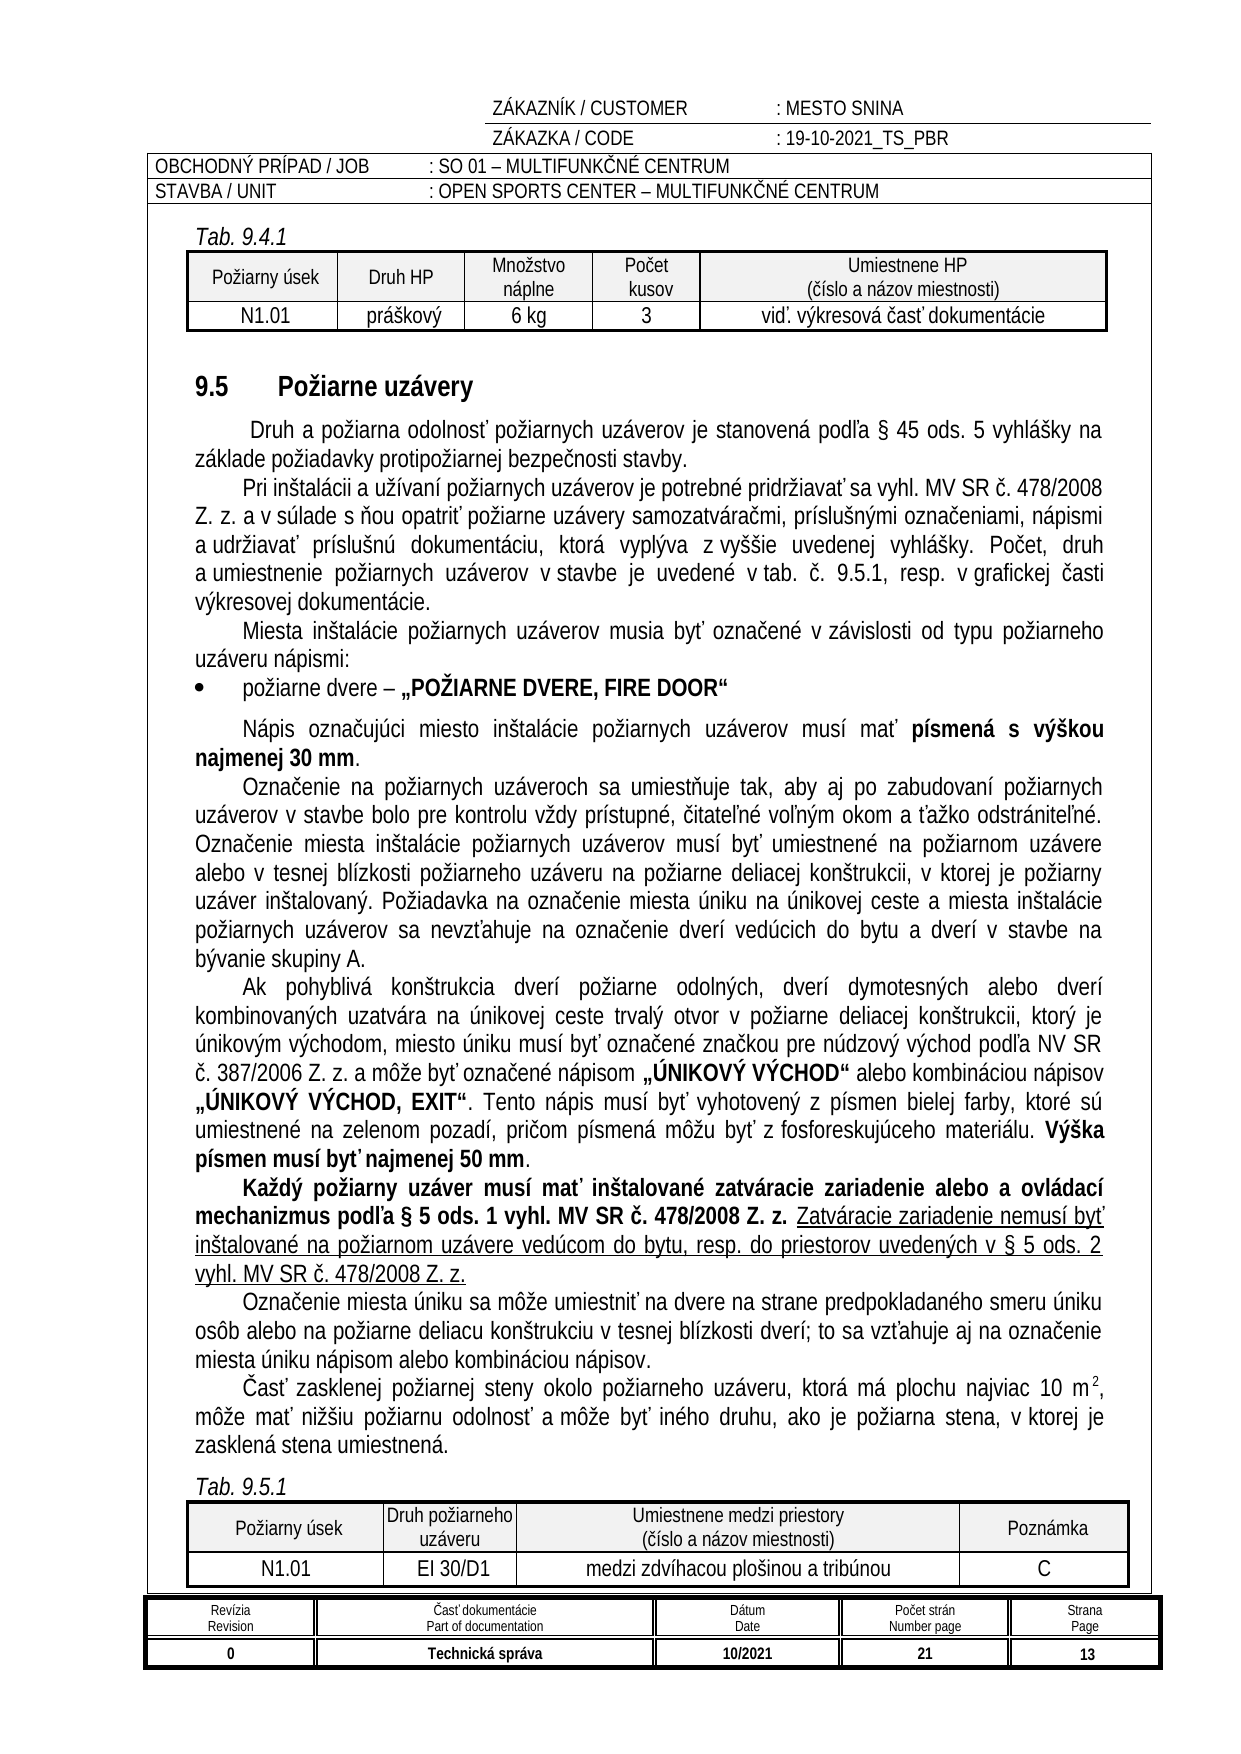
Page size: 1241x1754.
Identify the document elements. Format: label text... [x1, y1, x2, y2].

table_cell [465, 302, 592, 329]
list Požiarne uzávery [195, 369, 1104, 403]
table_cell 3 [593, 302, 699, 329]
table_header Požiarny úsek [189, 1504, 383, 1551]
table_header Množstvo náplne [465, 253, 592, 301]
table_header Druh HP [338, 253, 464, 301]
text Druh a požiarna odolnosť požiarnych uzáverov je stanovená podľa § 45 ods. 5 vyhlášky na základe požiadavky protipožiarnej bezpečnosti stavby. [195, 415, 1104, 472]
table_header Umiestnene HP (číslo a názov miestnosti) [701, 253, 1105, 301]
table_header Požiarny úsek [189, 253, 337, 301]
subtitle Tab. 9.5.1 [195, 1472, 1104, 1500]
text Časť zasklenej požiarnej steny okolo požiarneho uzáveru, ktorá má plochu najviac 10 m2, môže mať nižšiu požiarnu odolnosť a môže byť iného druhu, ako je požiarna stena, v ktorej je zasklená stena umiestnená. [195, 1373, 1104, 1459]
text Každý požiarny uzáver musí mať inštalované zatváracie zariadenie alebo a ovládací mechanizmus podľa § 5 ods. 1 vyhl. MV SR č. 478/2008 Z. z. Zatváracie zariadenie nemusí byť inštalované na požiarnom uzávere vedúcom do bytu, resp. do priestorov uvedených v § 5 ods. 2 vyhl. MV SR č. 478/2008 Z. z. [195, 1173, 1104, 1287]
table_cell medzi zdvíhacou plošinou a tribúnou [517, 1553, 959, 1585]
table_cell práškový [338, 302, 464, 329]
table_header Druh požiarneho uzáveru [384, 1504, 516, 1551]
text Nápis označujúci miesto inštalácie požiarnych uzáverov musí mať písmená s výškou najmenej 30 mm. [195, 714, 1104, 772]
text Pri inštalácii a užívaní požiarnych uzáverov je potrebné pridržiavať sa vyhl. MV SR č. 478/2008 Z. z. a v súlade s ňou opatriť požiarne uzávery samozatváračmi, príslušnými označeniami, nápismi a udržiavať príslušnú dokumentáciu, ktorá vyplýva z vyššie uvedenej vyhlášky. Počet, druh a umiestnenie požiarnych uzáverov v stavbe je uvedené v tab. č. 9.5.1, resp. v grafickej časti výkresovej dokumentácie. [195, 472, 1104, 616]
table_header Umiestnene medzi priestory (číslo a názov miestnosti) [517, 1504, 959, 1551]
text Označenie na požiarnych uzáveroch sa umiestňuje tak, aby aj po zabudovaní požiarnych uzáverov v stavbe bolo pre kontrolu vždy prístupné, čitateľné voľným okom a ťažko odstrániteľné. Označenie miesta inštalácie požiarnych uzáverov musí byť umiestnené na požiarnom uzávere alebo v tesnej blízkosti požiarneho uzáveru na požiarne deliacej konštrukcii, v ktorej je požiarny uzáver inštalovaný. Požiadavka na označenie miesta úniku na únikovej ceste a miesta inštalácie požiarnych uzáverov sa nevzťahuje na označenie dverí vedúcich do bytu a dverí v stavbe na bývanie skupiny A. [195, 772, 1104, 972]
table_cell N1.01 [189, 302, 337, 329]
subtitle Tab. 9.4.1 [195, 222, 1104, 250]
table_header Poznámka [960, 1504, 1127, 1551]
list požiarne dvere – „POŽIARNE DVERE, FIRE DOOR“ [195, 673, 1104, 702]
table_cell viď. výkresová časť dokumentácie [701, 302, 1105, 329]
table_cell EI 30/D1 [384, 1553, 516, 1585]
table_cell N1.01 [189, 1553, 383, 1585]
text Ak pohyblivá konštrukcia dverí požiarne odolných, dverí dymotesných alebo dverí kombinovaných uzatvára na únikovej ceste trvalý otvor v požiarne deliacej konštrukcii, ktorý je únikovým východom, miesto úniku musí byť označené značkou pre núdzový východ podľa NV SR č. 387/2006 Z. z. a môže byť označené nápisom „ÚNIKOVÝ VÝCHOD“ alebo kombináciou nápisov „ÚNIKOVÝ VÝCHOD, EXIT“. Tento nápis musí byť vyhotovený z písmen bielej farby, ktoré sú umiestnené na zelenom pozadí, pričom písmená môžu byť z fosforeskujúceho materiálu. Výška písmen musí byť najmenej 50 mm. [195, 972, 1104, 1173]
table_cell C [960, 1553, 1127, 1585]
text Označenie miesta úniku sa môže umiestniť na dvere na strane predpokladaného smeru úniku osôb alebo na požiarne deliacu konštrukciu v tesnej blízkosti dverí; to sa vzťahuje aj na označenie miesta úniku nápisom alebo kombináciou nápisov. [195, 1287, 1104, 1373]
table_header Počet kusov [593, 253, 699, 301]
text Miesta inštalácie požiarnych uzáverov musia byť označené v závislosti od typu požiarneho uzáveru nápismi: [195, 616, 1104, 673]
